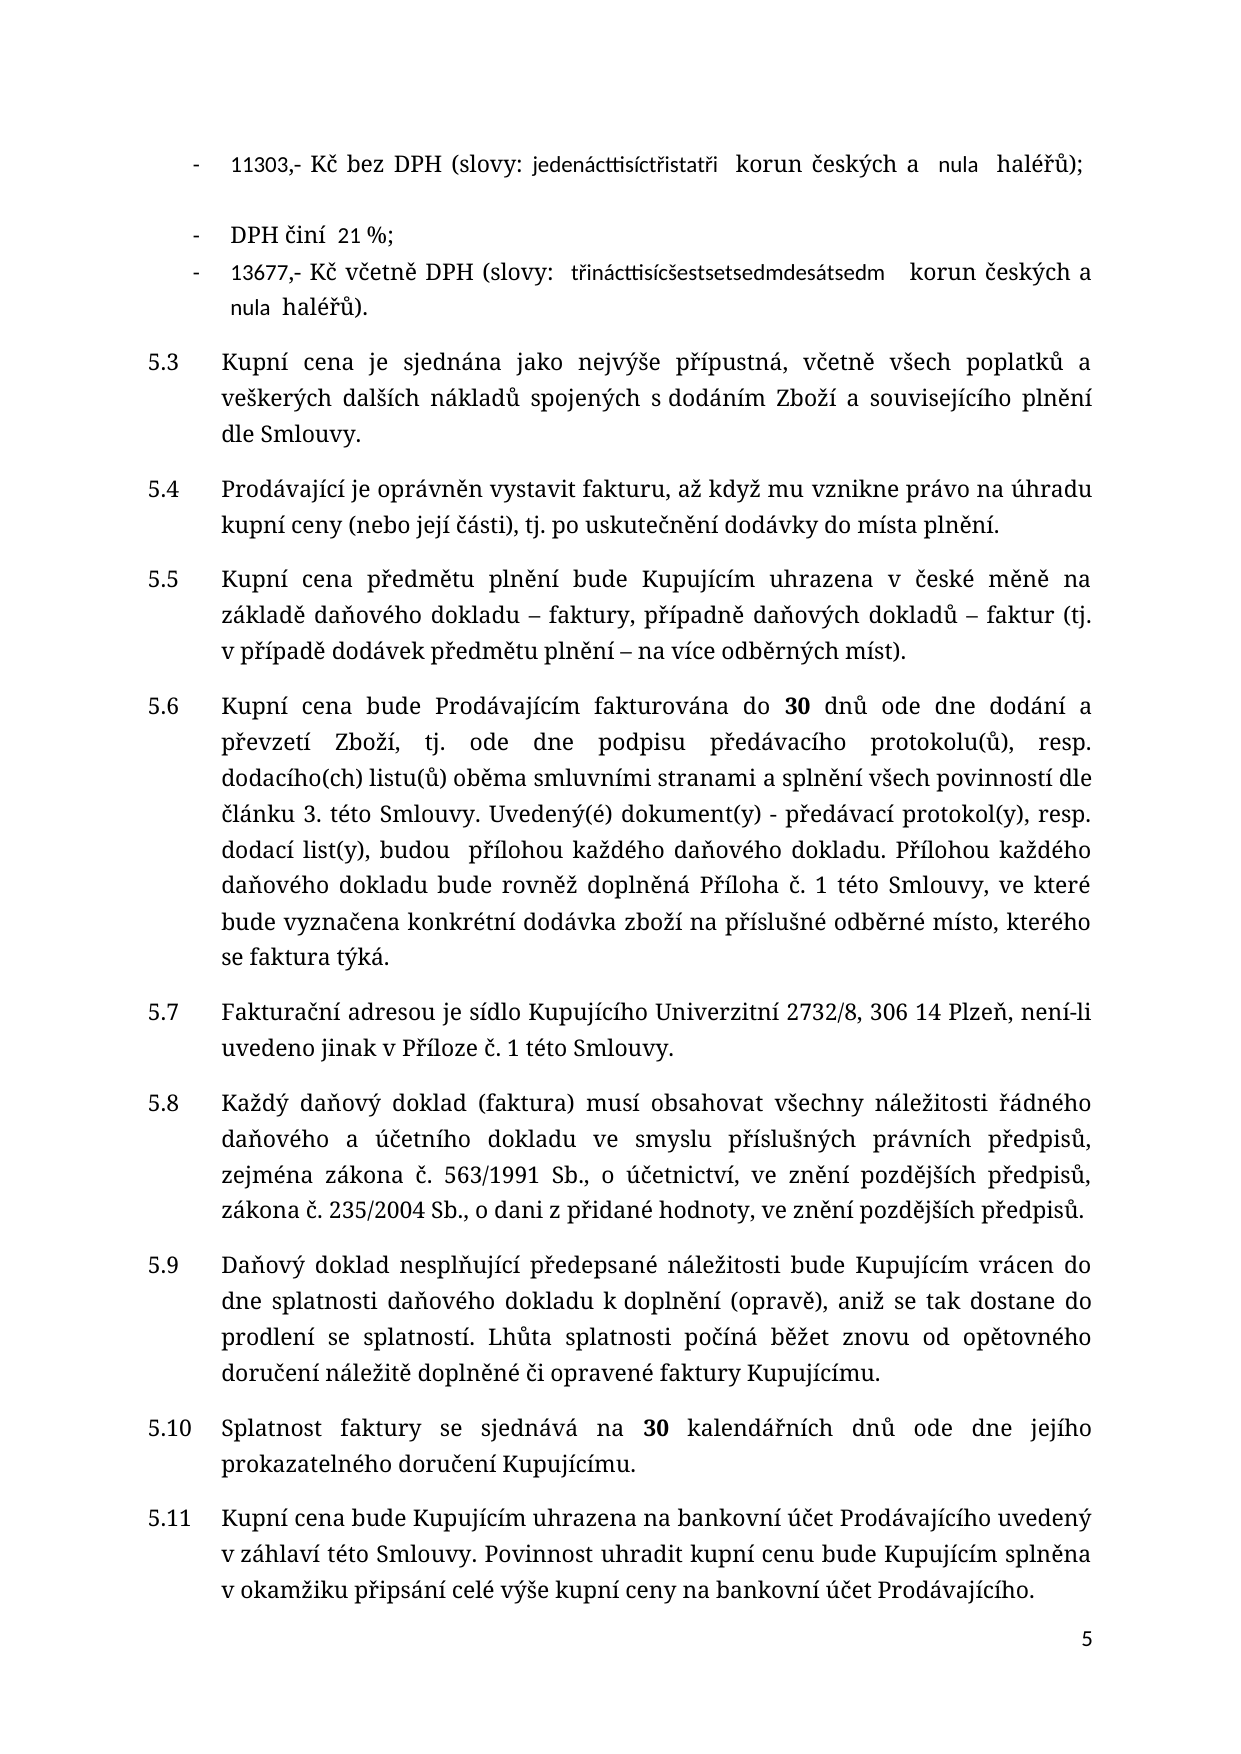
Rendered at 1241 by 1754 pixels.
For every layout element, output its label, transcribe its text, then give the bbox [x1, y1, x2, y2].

text 5.7 Fakturační adresou je sídlo Kupujícího Univerzitní 2732/8, 306 14 Plzeň, není-li uvedeno jinak v Příloze č. 1 této Smlouvy. [148, 996, 1093, 1063]
text 5.10 Splatnost faktury se sjednává na 30 kalendářních dnů ode dne jejího prokazatelného doručení Kupujícímu. [148, 1412, 1093, 1479]
text 5.4 Prodávající je oprávněn vystavit fakturu, až když mu vznikne právo na úhradu kupní ceny (nebo její části), tj. po uskutečnění dodávky do místa plnění. [148, 473, 1093, 540]
text 5.8 Každý daňový doklad (faktura) musí obsahovat všechny náležitosti řádného daňového a účetního dokladu ve smyslu příslušných právních předpisů, zejména zákona č. 563/1991 Sb., o účetnictví, ve znění pozdějších předpisů, zákona č. 235/2004 Sb., o dani z přidané hodnoty, ve znění pozdějších předpisů. [148, 1087, 1093, 1226]
text 5.11 Kupní cena bude Kupujícím uhrazena na bankovní účet Prodávajícího uvedený v záhlaví této Smlouvy. Povinnost uhradit kupní cenu bude Kupujícím splněna v okamžiku připsání celé výše kupní ceny na bankovní účet Prodávajícího. [148, 1502, 1093, 1605]
list 13677,- Kč včetně DPH (slovy: třinácttisícšestsetsedmdesátsedm korun českých a nula haléřů). [193, 255, 1093, 323]
list DPH činí 21 %; [193, 219, 1093, 251]
text 5.3 Kupní cena je sjednána jako nejvýše přípustná, včetně všech poplatků a veškerých dalších nákladů spojených s dodáním Zboží a souvisejícího plnění dle Smlouvy. [148, 346, 1093, 449]
text 5.5 Kupní cena předmětu plnění bude Kupujícím uhrazena v české měně na základě daňového dokladu – faktury, případně daňových dokladů – faktur (tj. v případě dodávek předmětu plnění – na více odběrných míst). [148, 563, 1093, 666]
list 11303,- Kč bez DPH (slovy: jedenácttisíctřistatři korun českých a nula haléřů); [193, 148, 1093, 215]
text 5.9 Daňový doklad nesplňující předepsané náležitosti bude Kupujícím vrácen do dne splatnosti daňového dokladu k doplnění (opravě), aniž se tak dostane do prodlení se splatností. Lhůta splatnosti počíná běžet znovu od opětovného doručení náležitě doplněné či opravené faktury Kupujícímu. [148, 1249, 1093, 1388]
text 5.6 Kupní cena bude Prodávajícím fakturována do 30 dnů ode dne dodání a převzetí Zboží, tj. ode dne podpisu předávacího protokolu(ů), resp. dodacího(ch) listu(ů) oběma smluvními stranami a splnění všech povinností dle článku 3. této Smlouvy. Uvedený(é) dokument(y) - předávací protokol(y), resp. dodací list(y), budou přílohou každého daňového dokladu. Přílohou každého daňového dokladu bude rovněž doplněná Příloha č. 1 této Smlouvy, ve které bude vyznačena konkrétní dodávka zboží na příslušné odběrné místo, kterého se faktura týká. [148, 690, 1093, 973]
